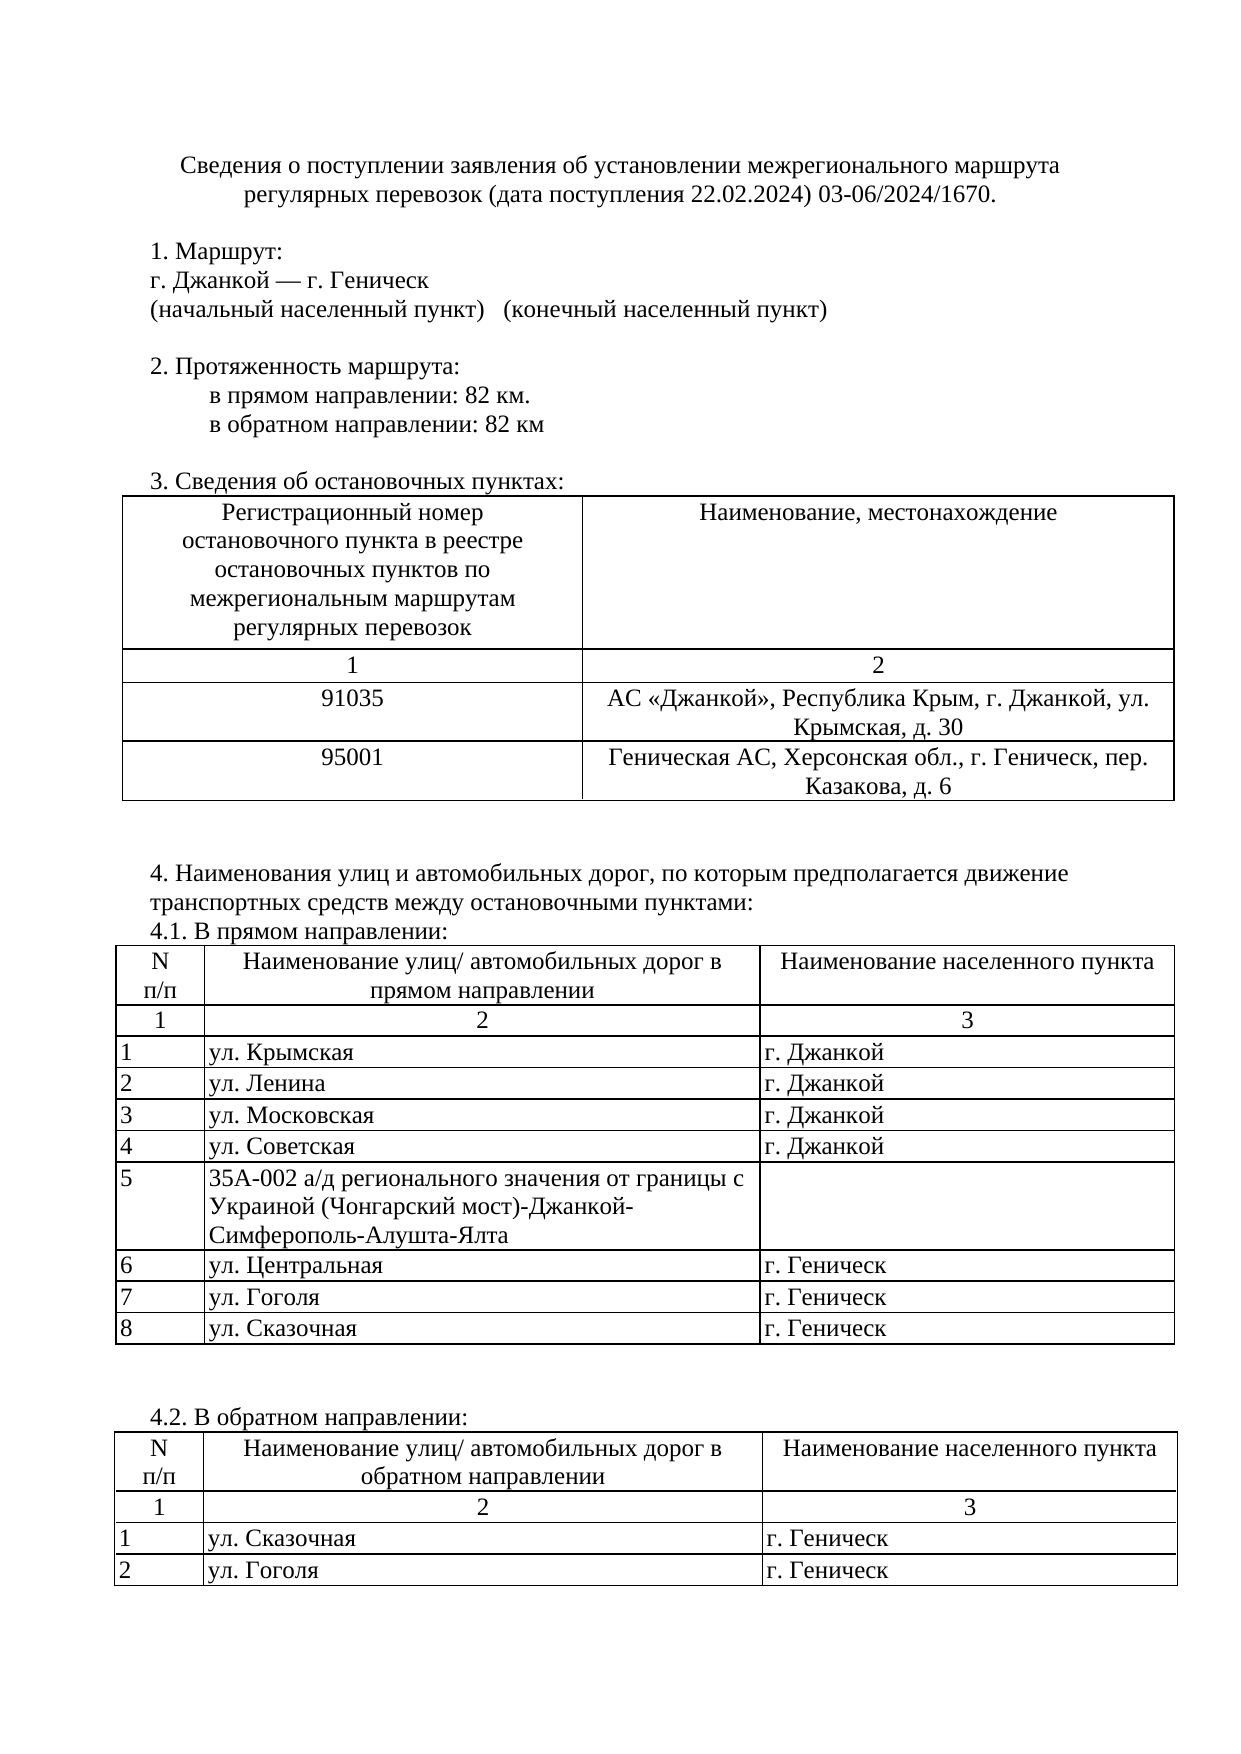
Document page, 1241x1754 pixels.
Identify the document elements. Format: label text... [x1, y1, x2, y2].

table_cell 3 [117, 1100, 204, 1130]
table_header N п/п [117, 946, 204, 1004]
table_cell 2 [115, 1554, 203, 1584]
table_cell 2 [205, 1006, 759, 1035]
table_cell 2 [204, 1492, 762, 1522]
table_cell 2 [117, 1068, 204, 1098]
text (начальный населенный пункт) (конечный населенный пункт) [150, 294, 1090, 322]
table_cell г. Джанкой [761, 1037, 1174, 1067]
table_cell г. Геническ [761, 1282, 1174, 1312]
table_cell г. Геническ [761, 1313, 1174, 1343]
table_cell г. Геническ [763, 1553, 1177, 1584]
text 1. Маршрут: [150, 236, 1090, 265]
table_cell г. Геническ [761, 1251, 1174, 1280]
table_cell 3 [761, 1006, 1174, 1035]
table_header Наименование населенного пункта [761, 946, 1174, 1004]
text в прямом направлении: 82 км. [150, 380, 1090, 409]
table_cell ул. Сказочная [204, 1523, 762, 1553]
table_cell 2 [583, 650, 1173, 681]
text 4. Наименования улиц и автомобильных дорог, по которым предполагается движение транспортных средств между остановочными пунктами: [150, 858, 1090, 916]
table_cell 6 [117, 1251, 204, 1280]
table_header Наименование, местонахождение [583, 497, 1173, 648]
table_cell г. Джанкой [761, 1131, 1174, 1161]
table_cell 1 [117, 1037, 204, 1067]
table_header Регистрационный номер остановочного пункта в реестре остановочных пунктов по межрегиональным маршрутам регулярных перевозок [123, 497, 582, 648]
table_header Наименование населенного пункта [763, 1433, 1177, 1490]
table_cell [761, 1163, 1174, 1249]
table_header N п/п [115, 1433, 203, 1490]
table_cell ул. Центральная [205, 1251, 759, 1280]
table_cell г. Геническ [763, 1522, 1177, 1553]
table_cell ул. Московская [205, 1100, 759, 1130]
text Сведения о поступлении заявления об установлении межрегионального маршрута регулярных перевозок (дата поступления 22.02.2024) 03-06/2024/1670. [150, 150, 1090, 207]
text 4.1. В прямом направлении: [150, 916, 1090, 945]
table_cell г. Джанкой [761, 1068, 1174, 1098]
table_cell 1 [123, 650, 582, 681]
table_cell 4 [117, 1131, 204, 1161]
table_cell 35А-002 а/д регионального значения от границы с Украиной (Чонгарский мост)-Джанкой-Симферополь-Алушта-Ялта [205, 1163, 759, 1249]
table_cell АС «Джанкой», Республика Крым, г. Джанкой, ул. Крымская, д. 30 [583, 683, 1173, 740]
table_cell ул. Гоголя [205, 1282, 759, 1312]
table_header Наименование улиц/ автомобильных дорог в обратном направлении [204, 1433, 762, 1490]
table_cell ул. Гоголя [204, 1555, 762, 1584]
table_cell ул. Советская [205, 1131, 759, 1161]
table_cell 3 [763, 1490, 1177, 1522]
table_cell г. Джанкой [761, 1100, 1174, 1130]
table_cell 8 [117, 1313, 204, 1343]
table_cell ул. Крымская [205, 1037, 759, 1067]
table_cell 1 [115, 1491, 203, 1522]
table_cell 7 [117, 1282, 204, 1312]
table_cell ул. Сказочная [205, 1313, 759, 1343]
table_cell 1 [115, 1523, 203, 1553]
text 2. Протяженность маршрута: [150, 351, 1090, 380]
table_cell Геническая АС, Херсонская обл., г. Геническ, пер. Казакова, д. 6 [583, 742, 1173, 799]
table_cell 5 [117, 1163, 204, 1249]
table_cell 1 [117, 1006, 204, 1035]
text 3. Сведения об остановочных пунктах: [150, 466, 1090, 495]
text г. Джанкой — г. Геническ [150, 265, 1090, 294]
table_cell 91035 [123, 683, 582, 740]
text в обратном направлении: 82 км [150, 409, 1090, 437]
table_cell ул. Ленина [205, 1068, 759, 1098]
table_cell 95001 [123, 742, 582, 799]
text 4.2. В обратном направлении: [150, 1402, 1090, 1431]
table_header Наименование улиц/ автомобильных дорог в прямом направлении [205, 946, 759, 1004]
